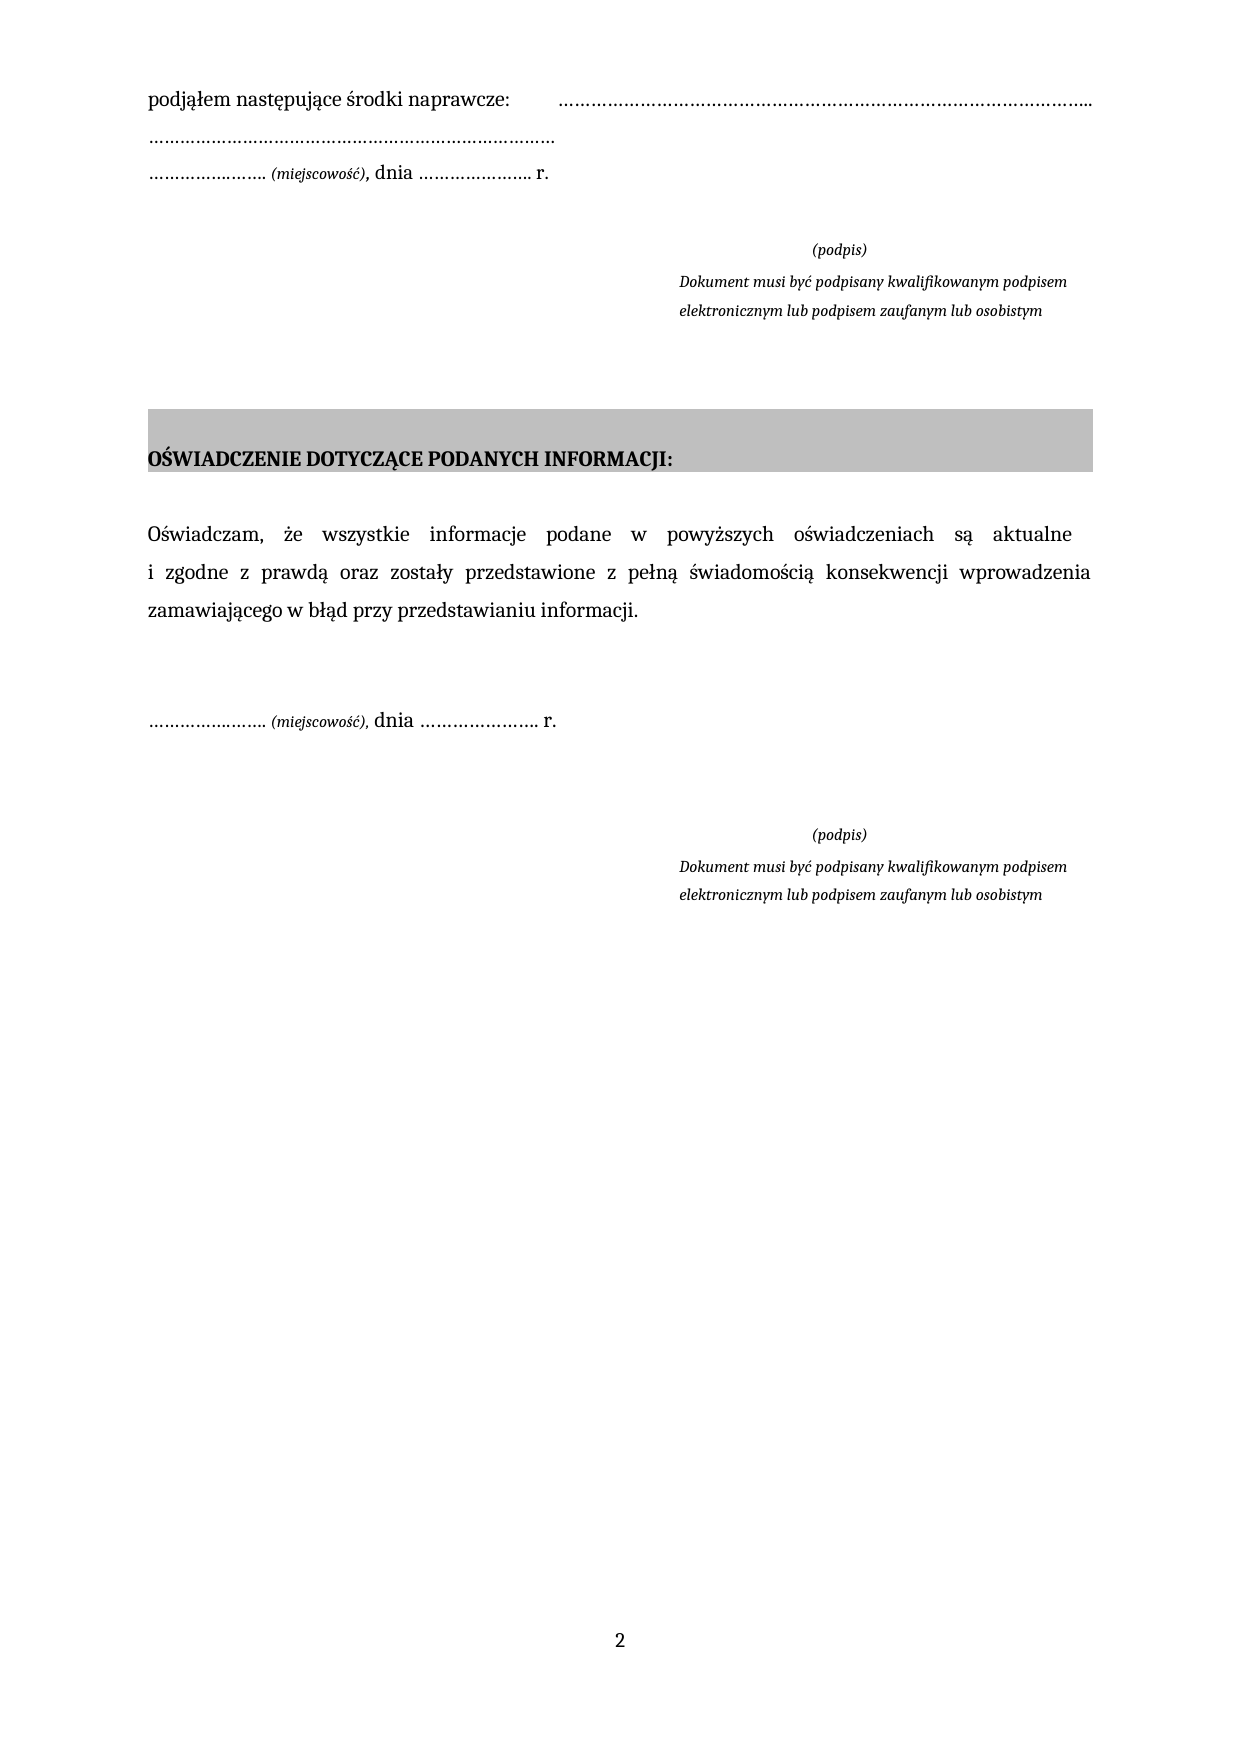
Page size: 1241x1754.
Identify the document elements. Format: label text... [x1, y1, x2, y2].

text Dokument musi być podpisany kwalifikowanym podpisem elektronicznym lub podpisem zaufanym lub osobistym [679, 272, 1093, 320]
text …………….……. (miejscowość), dnia …………………. r. [148, 707, 1093, 733]
text Dokument musi być podpisany kwalifikowanym podpisem elektronicznym lub podpisem zaufanym lub osobistym [679, 857, 1093, 905]
text (podpis) [738, 781, 1093, 845]
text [148, 87, 1093, 148]
text OŚWIADCZENIE DOTYCZĄCE PODANYCH INFORMACJI: [148, 446, 1093, 472]
text (podpis) [738, 196, 1093, 260]
text Oświadczam, że wszystkie informacje podane w powyższych oświadczeniach są aktualne i zgodne z prawdą oraz zostały przedstawione z pełną świadomością konsekwencji wprowadzenia zamawiającego w błąd przy przedstawianiu informacji. [148, 522, 1093, 623]
text …………….……. (miejscowość), dnia …………………. r. [148, 160, 1093, 184]
